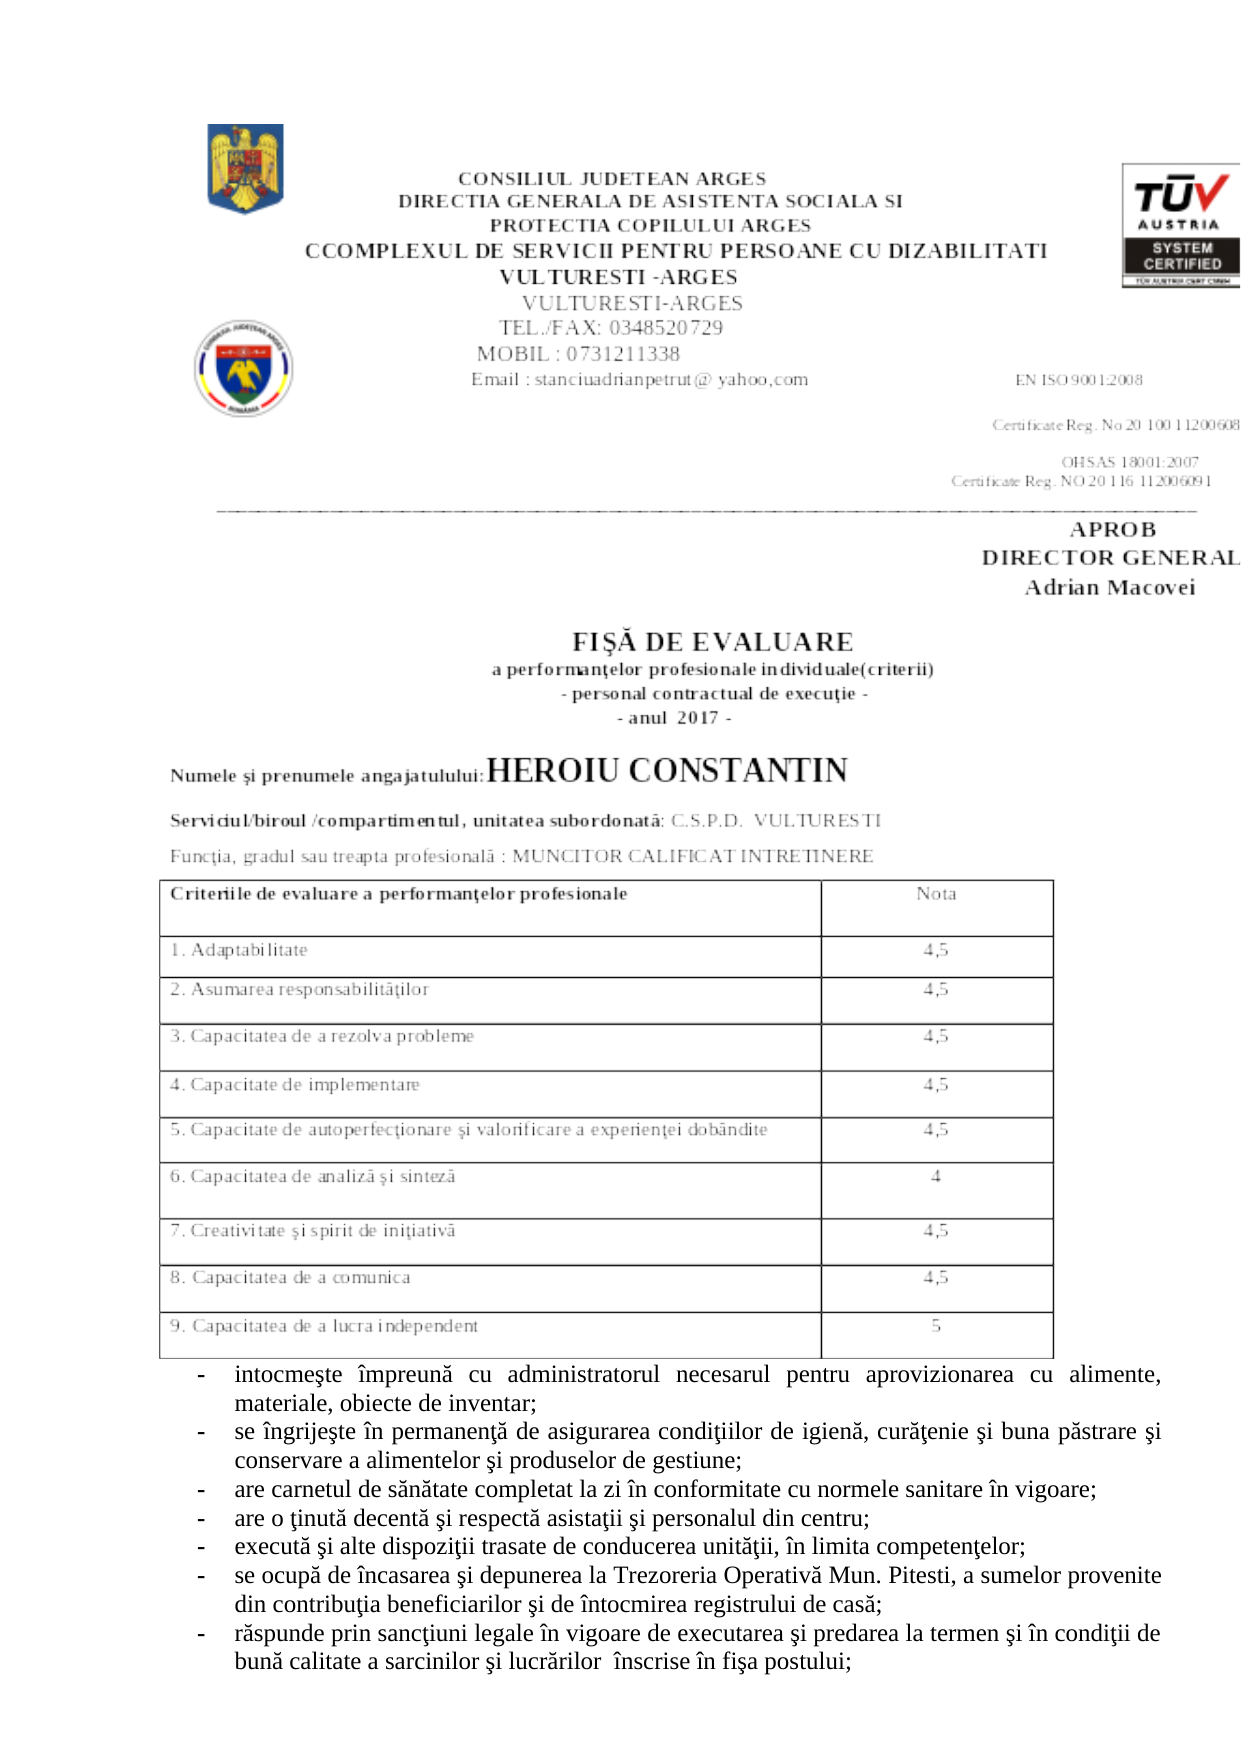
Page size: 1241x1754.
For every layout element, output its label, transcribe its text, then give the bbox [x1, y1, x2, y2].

list intocmeşte împreună cu administratorul necesarul pentru aprovizionarea cu alimente, materiale, obiecte de inventar; [197, 1359, 1162, 1416]
list se îngrijeşte în permanenţă de asigurarea condiţiilor de igienă, curăţenie şi buna păstrare şi conservare a alimentelor şi produselor de gestiune; [197, 1416, 1162, 1474]
list are o ţinută decentă şi respectă asistaţii şi personalul din centru; [197, 1503, 1162, 1531]
list execută şi alte dispoziţii trasate de conducerea unităţii, în limita competenţelor; [197, 1531, 1162, 1560]
list răspunde prin sancţiuni legale în vigoare de executarea şi predarea la termen şi în condiţii de bună calitate a sarcinilor şi lucrărilor înscrise în fişa postului; [197, 1618, 1162, 1675]
list are carnetul de sănătate completat la zi în conformitate cu normele sanitare în vigoare; [197, 1474, 1162, 1503]
list se ocupă de încasarea şi depunerea la Trezoreria Operativă Mun. Pitesti, a sumelor provenite din contribuţia beneficiarilor şi de întocmirea registrului de casă; [197, 1560, 1162, 1618]
